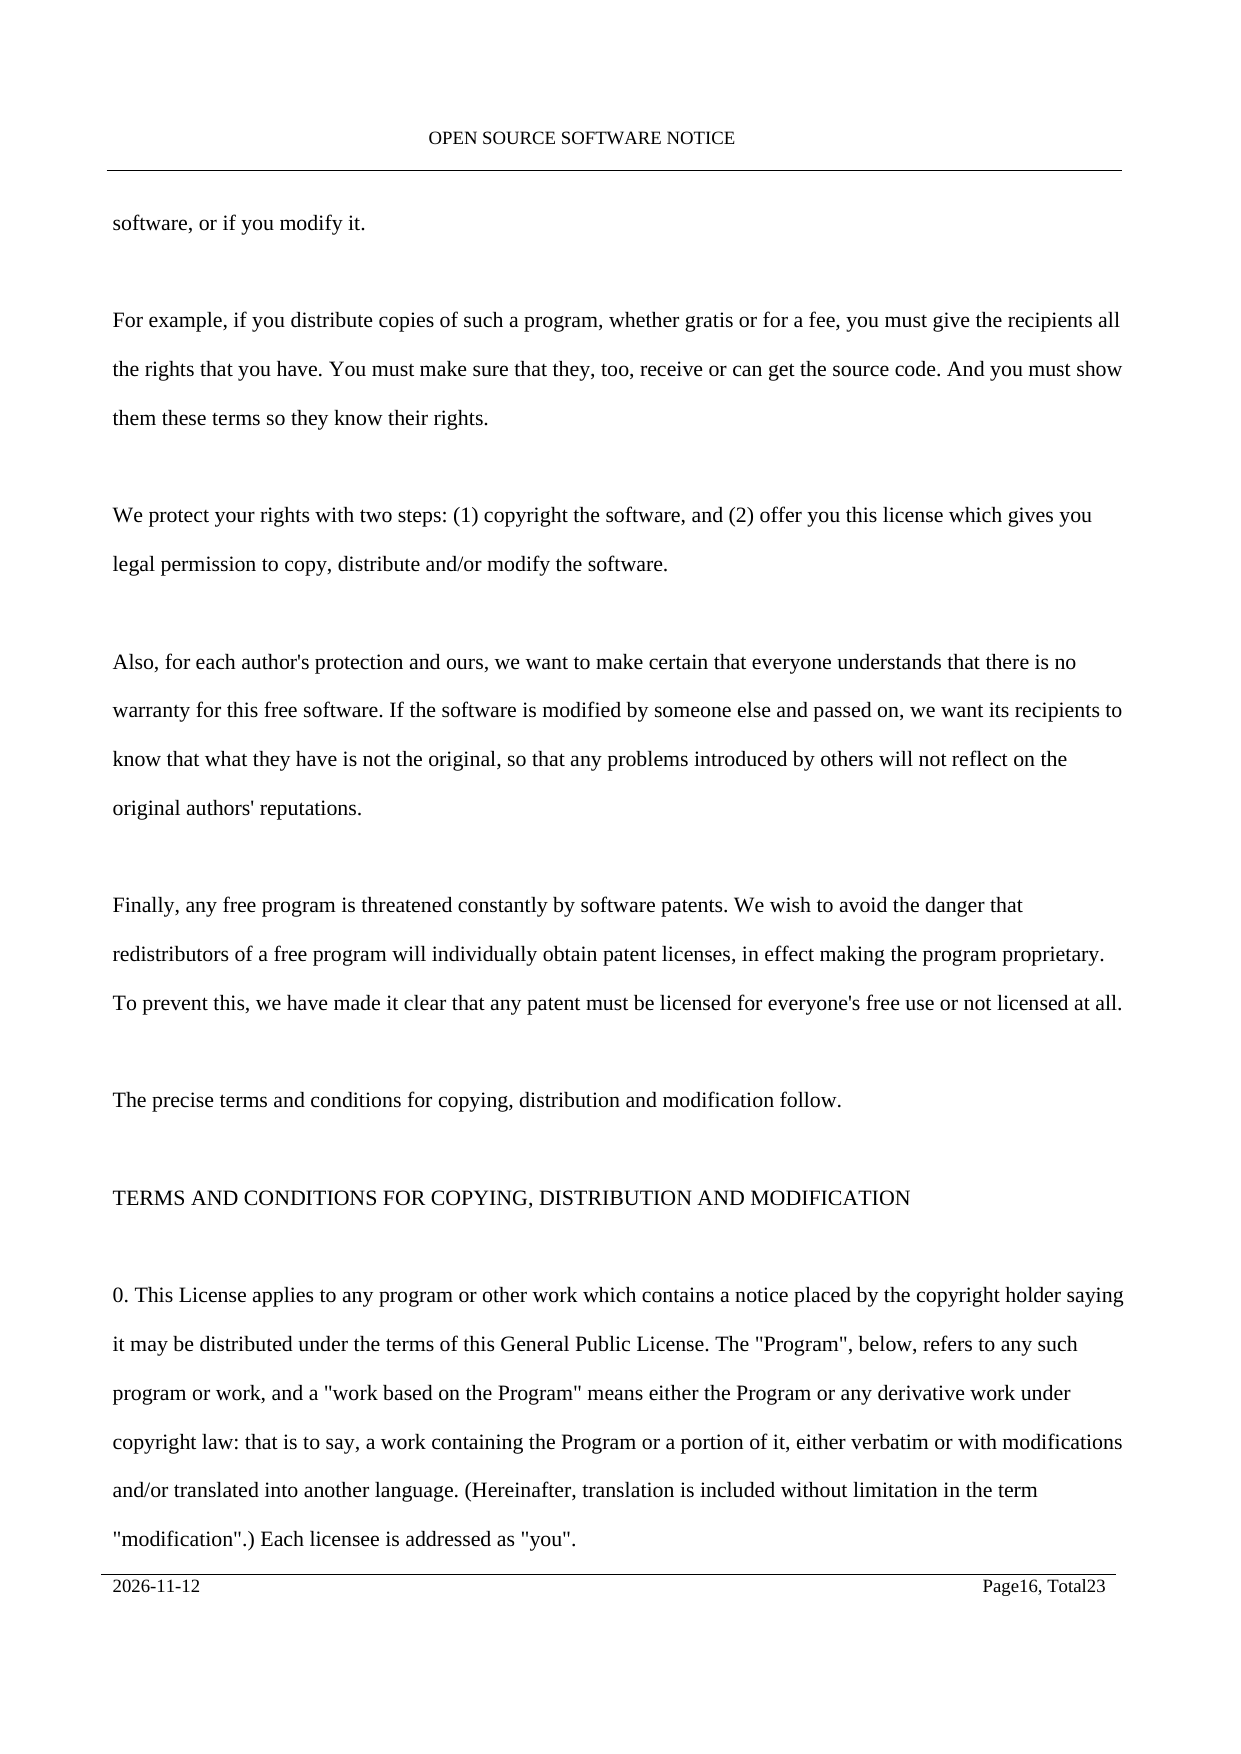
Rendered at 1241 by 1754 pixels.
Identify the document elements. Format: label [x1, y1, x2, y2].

text [112, 206, 1128, 1555]
